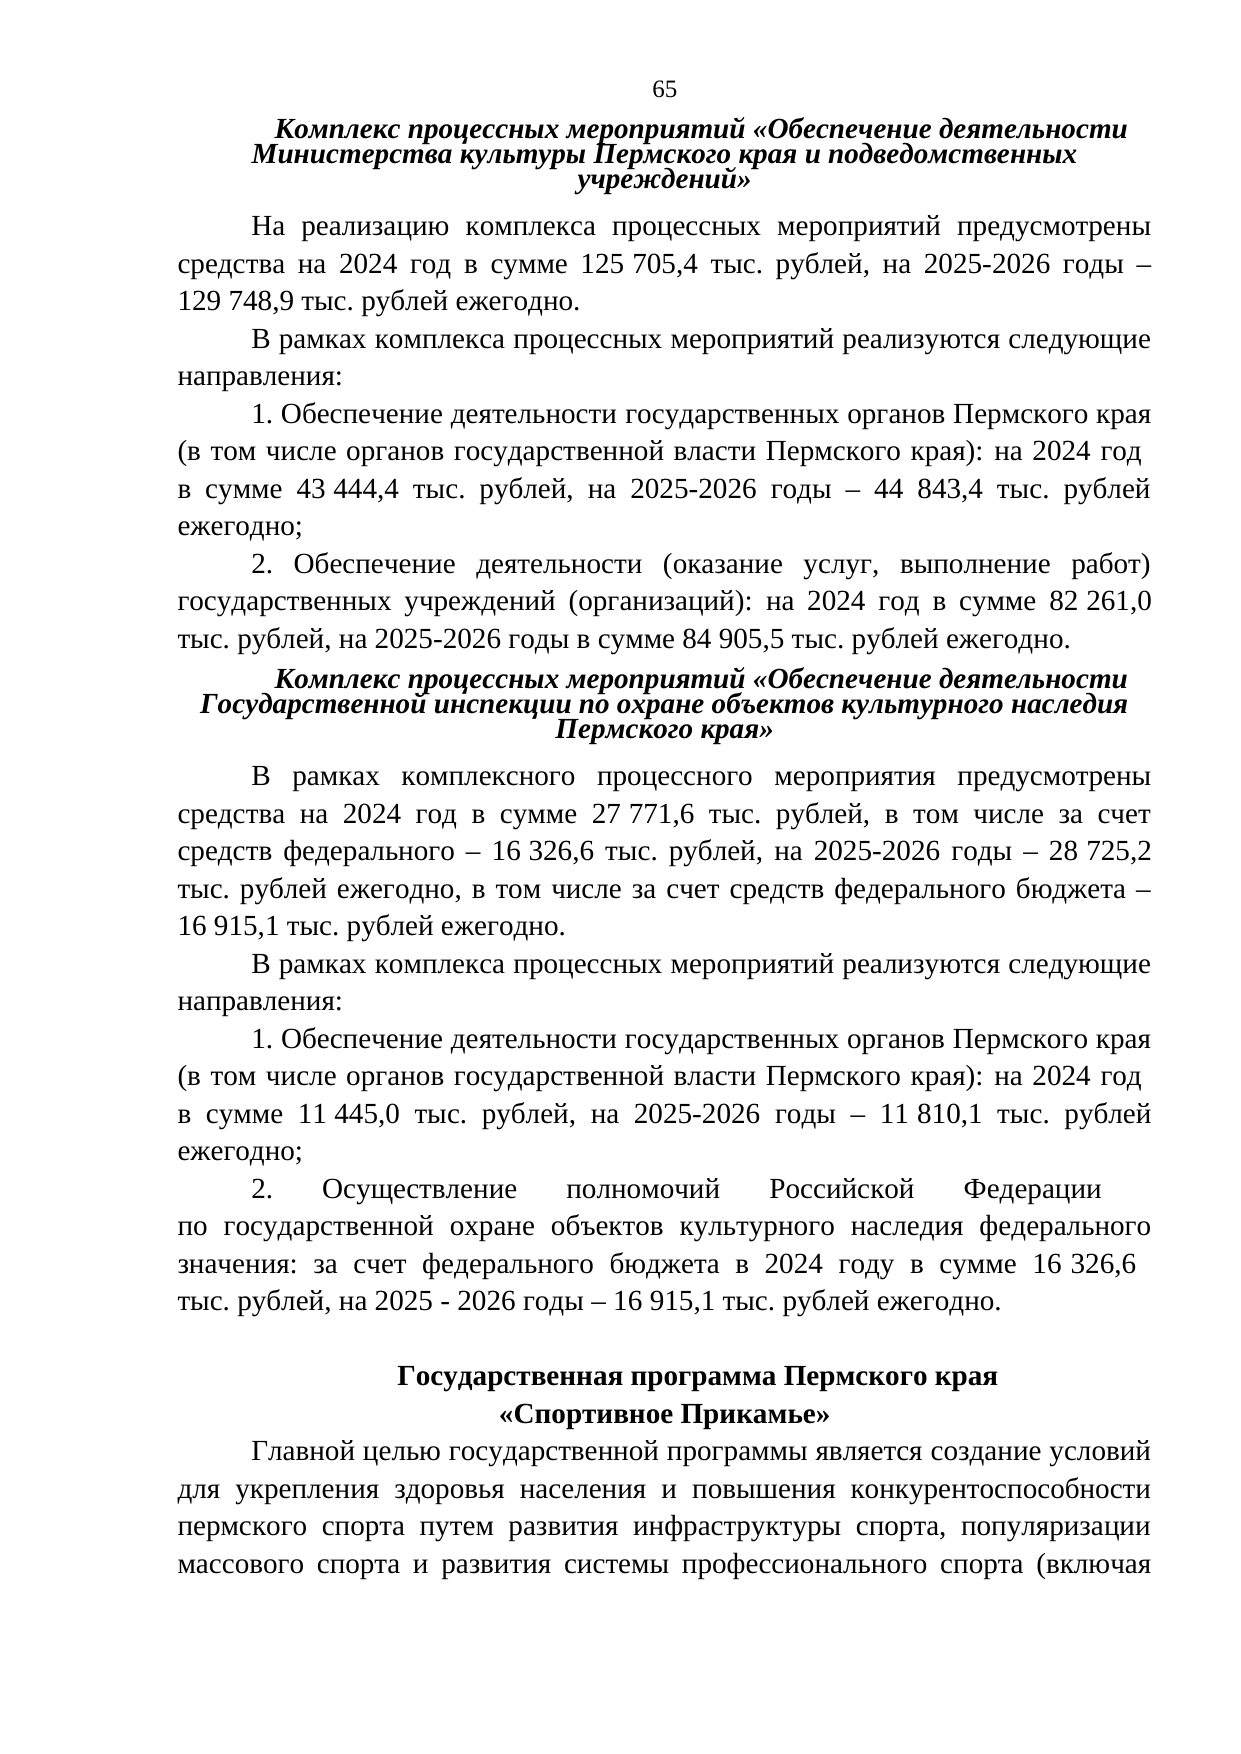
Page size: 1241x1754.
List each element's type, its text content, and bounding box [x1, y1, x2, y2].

text Государственная программа Пермского края «Спортивное Прикамье» [177, 1356, 1152, 1431]
text 1. Обеспечение деятельности государственных органов Пермского края (в том числе органов государственной власти Пермского края): на 2024 год в сумме 43 444,4 тыс. рублей, на 2025-2026 годы – 44 843,4 тыс. рублей ежегодно; [177, 393, 1152, 543]
text Комплекс процессных мероприятий «Обеспечение деятельности Министерства культуры Пермского края и подведомственных учреждений» [177, 118, 1152, 193]
text 2. Обеспечение деятельности (оказание услуг, выполнение работ) государственных учреждений (организаций): на 2024 год в сумме 82 261,0 тыс. рублей, на 2025-2026 годы в сумме 84 905,5 тыс. рублей ежегодно. [177, 543, 1152, 656]
text В рамках комплекса процессных мероприятий реализуются следующие направления: [177, 318, 1152, 393]
text В рамках комплекса процессных мероприятий реализуются следующие направления: [177, 943, 1152, 1018]
text 1. Обеспечение деятельности государственных органов Пермского края (в том числе органов государственной власти Пермского края): на 2024 год в сумме 11 445,0 тыс. рублей, на 2025-2026 годы – 11 810,1 тыс. рублей ежегодно; [177, 1018, 1152, 1168]
text На реализацию комплекса процессных мероприятий предусмотрены средства на 2024 год в сумме 125 705,4 тыс. рублей, на 2025-2026 годы – 129 748,9 тыс. рублей ежегодно. [177, 206, 1152, 318]
text 2. Осуществление полномочий Российской Федерации по государственной охране объектов культурного наследия федерального значения: за счет федерального бюджета в 2024 году в сумме 16 326,6 тыс. рублей, на 2025 - 2026 годы – 16 915,1 тыс. рублей ежегодно. [177, 1168, 1152, 1318]
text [177, 1431, 1152, 1581]
text Комплекс процессных мероприятий «Обеспечение деятельности Государственной инспекции по охране объектов культурного наследия Пермского края» [177, 668, 1152, 743]
text В рамках комплексного процессного мероприятия предусмотрены средства на 2024 год в сумме 27 771,6 тыс. рублей, в том числе за счет средств федерального – 16 326,6 тыс. рублей, на 2025-2026 годы – 28 725,2 тыс. рублей ежегодно, в том числе за счет средств федерального бюджета – 16 915,1 тыс. рублей ежегодно. [177, 756, 1152, 943]
